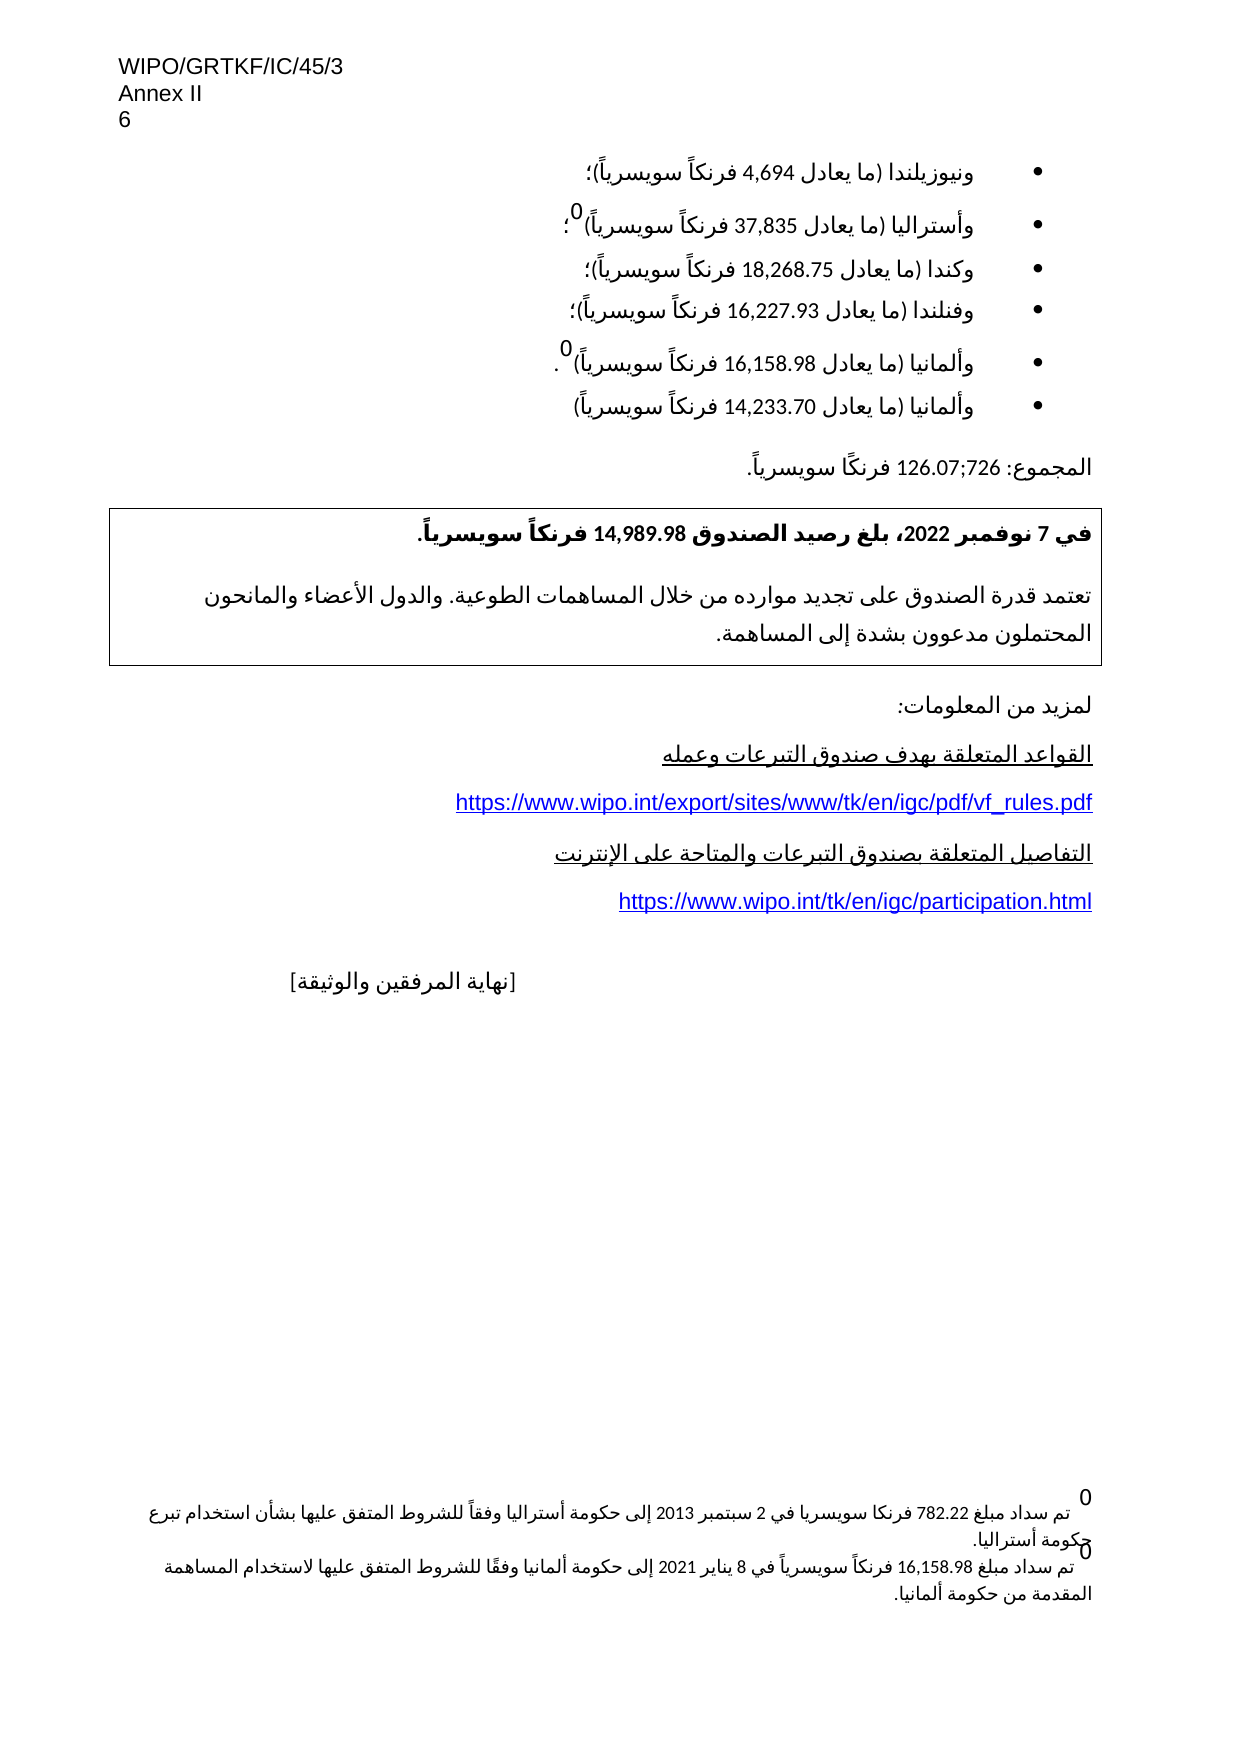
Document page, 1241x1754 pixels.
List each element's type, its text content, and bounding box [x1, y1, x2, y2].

list ونيوزيلندا (ما يعادل 4,694 فرنكاً سويسرياً)؛ [118, 158, 1033, 187]
list وكندا (ما يعادل 18,268.75 فرنكاً سويسرياً)؛ [118, 255, 1033, 283]
text https://www.wipo.int/export/sites/www/tk/en/igc/pdf/vf_rules.pdf [118, 781, 1092, 818]
text القواعد المتعلقة بهدف صندوق التبرعات وعمله [118, 740, 1092, 768]
text لمزيد من المعلومات: [118, 691, 1092, 719]
text https://www.wipo.int/tk/en/igc/participation.html [118, 879, 1092, 917]
text في 7 نوفمبر 2022، بلغ رصيد الصندوق 14,989.98 فرنكاً سويسرياً. [110, 509, 1101, 548]
list وفنلندا (ما يعادل 16,227.93 فرنكاً سويسرياً)؛ [118, 296, 1033, 324]
list وأستراليا (ما يعادل 37,835 فرنكاً سويسرياً)؛ [118, 199, 1033, 243]
text [نهاية المرفقين والوثيقة] [118, 967, 516, 995]
text المجموع: 726;126.07 فرنكًا سويسرياً. [118, 445, 1092, 483]
list وألمانيا (ما يعادل 16,158.98 فرنكاً سويسرياً). [118, 336, 1033, 380]
text التفاصيل المتعلقة بصندوق التبرعات والمتاحة على الإنترنت [118, 839, 1092, 867]
list وألمانيا (ما يعادل 14,233.70 فرنكاً سويسرياً) [118, 392, 1033, 420]
text تعتمد قدرة الصندوق على تجديد موارده من خلال المساهمات الطوعية. والدول الأعضاء والمانحون المحتملون مدعوون بشدة إلى المساهمة. [110, 570, 1101, 665]
